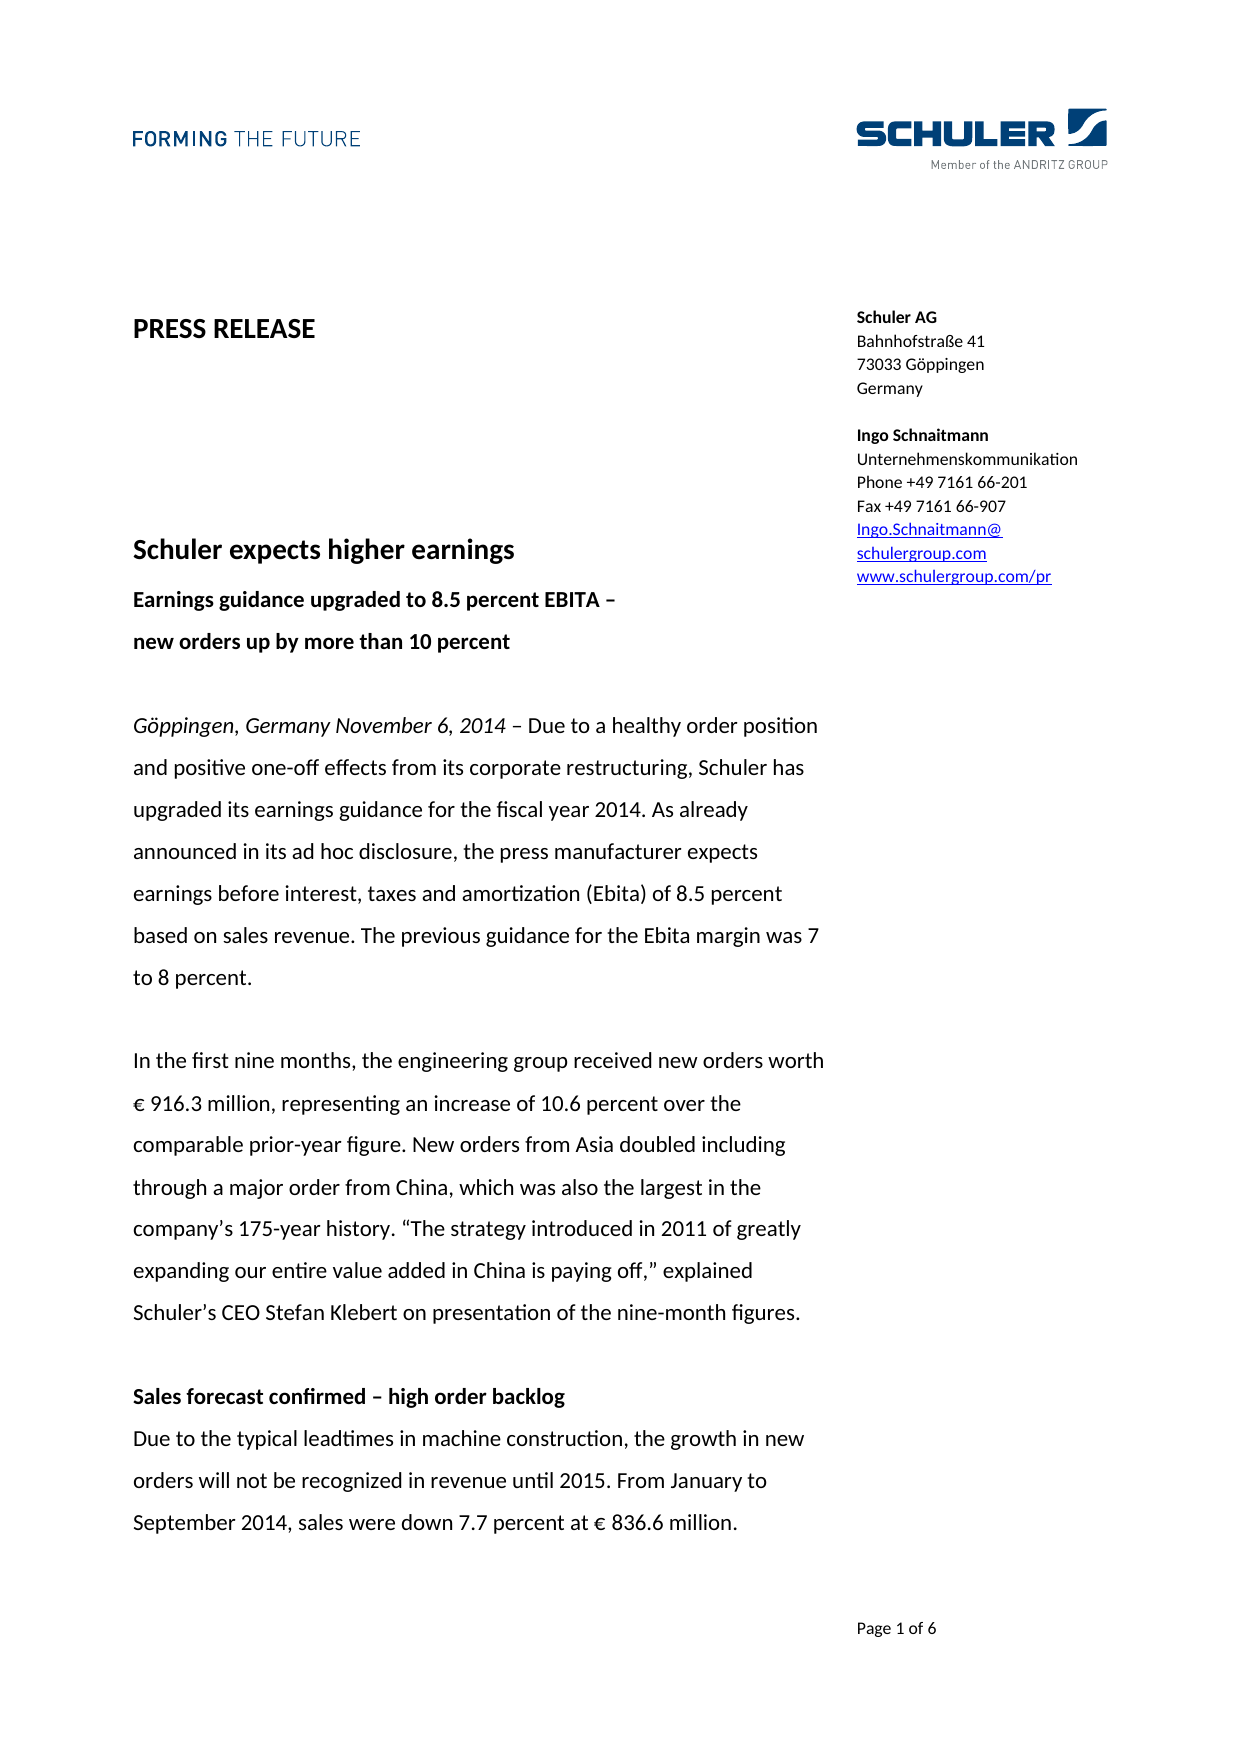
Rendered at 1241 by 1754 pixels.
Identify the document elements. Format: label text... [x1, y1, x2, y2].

subtitle Schuler expects higher earnings [133, 531, 827, 567]
text Sales forecast confirmed – high order backlog [133, 1382, 827, 1411]
text In the first nine months, the engineering group received new orders worth € 916.3 million, representing an increase of 10.6 percent over the comparable prior-year figure. New orders from Asia doubled including through a major order from China, which was also the largest in the company’s 175-year history. “The strategy introduced in 2011 of greatly expanding our entire value added in China is paying off,” explained Schuler’s CEO Stefan Klebert on presentation of the nine-month figures. [133, 1047, 827, 1327]
text Earnings guidance upgraded to 8.5 percent EBITA – new orders up by more than 10 percent [133, 585, 827, 655]
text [133, 1424, 827, 1536]
subtitle PRESS RELEASE [133, 310, 827, 346]
text Göppingen, Germany November 6, 2014 – Due to a healthy order position and positive one-off effects from its corporate restructuring, Schuler has upgraded its earnings guidance for the fiscal year 2014. As already announced in its ad hoc disclosure, the press manufacturer expects earnings before interest, taxes and amortization (Ebita) of 8.5 percent based on sales revenue. The previous guidance for the Ebita margin was 7 to 8 percent. [133, 711, 827, 991]
table_header Schuler AG Bahnhofstraße 41 73033 Göppingen Germany Ingo Schnaitmann Unternehmenskommunikation Phone +49 7161 66-201 Fax +49 7161 66-907 Ingo.Schnaitmann@ schulergroup.com www.schulergroup.com/pr [857, 305, 1107, 615]
